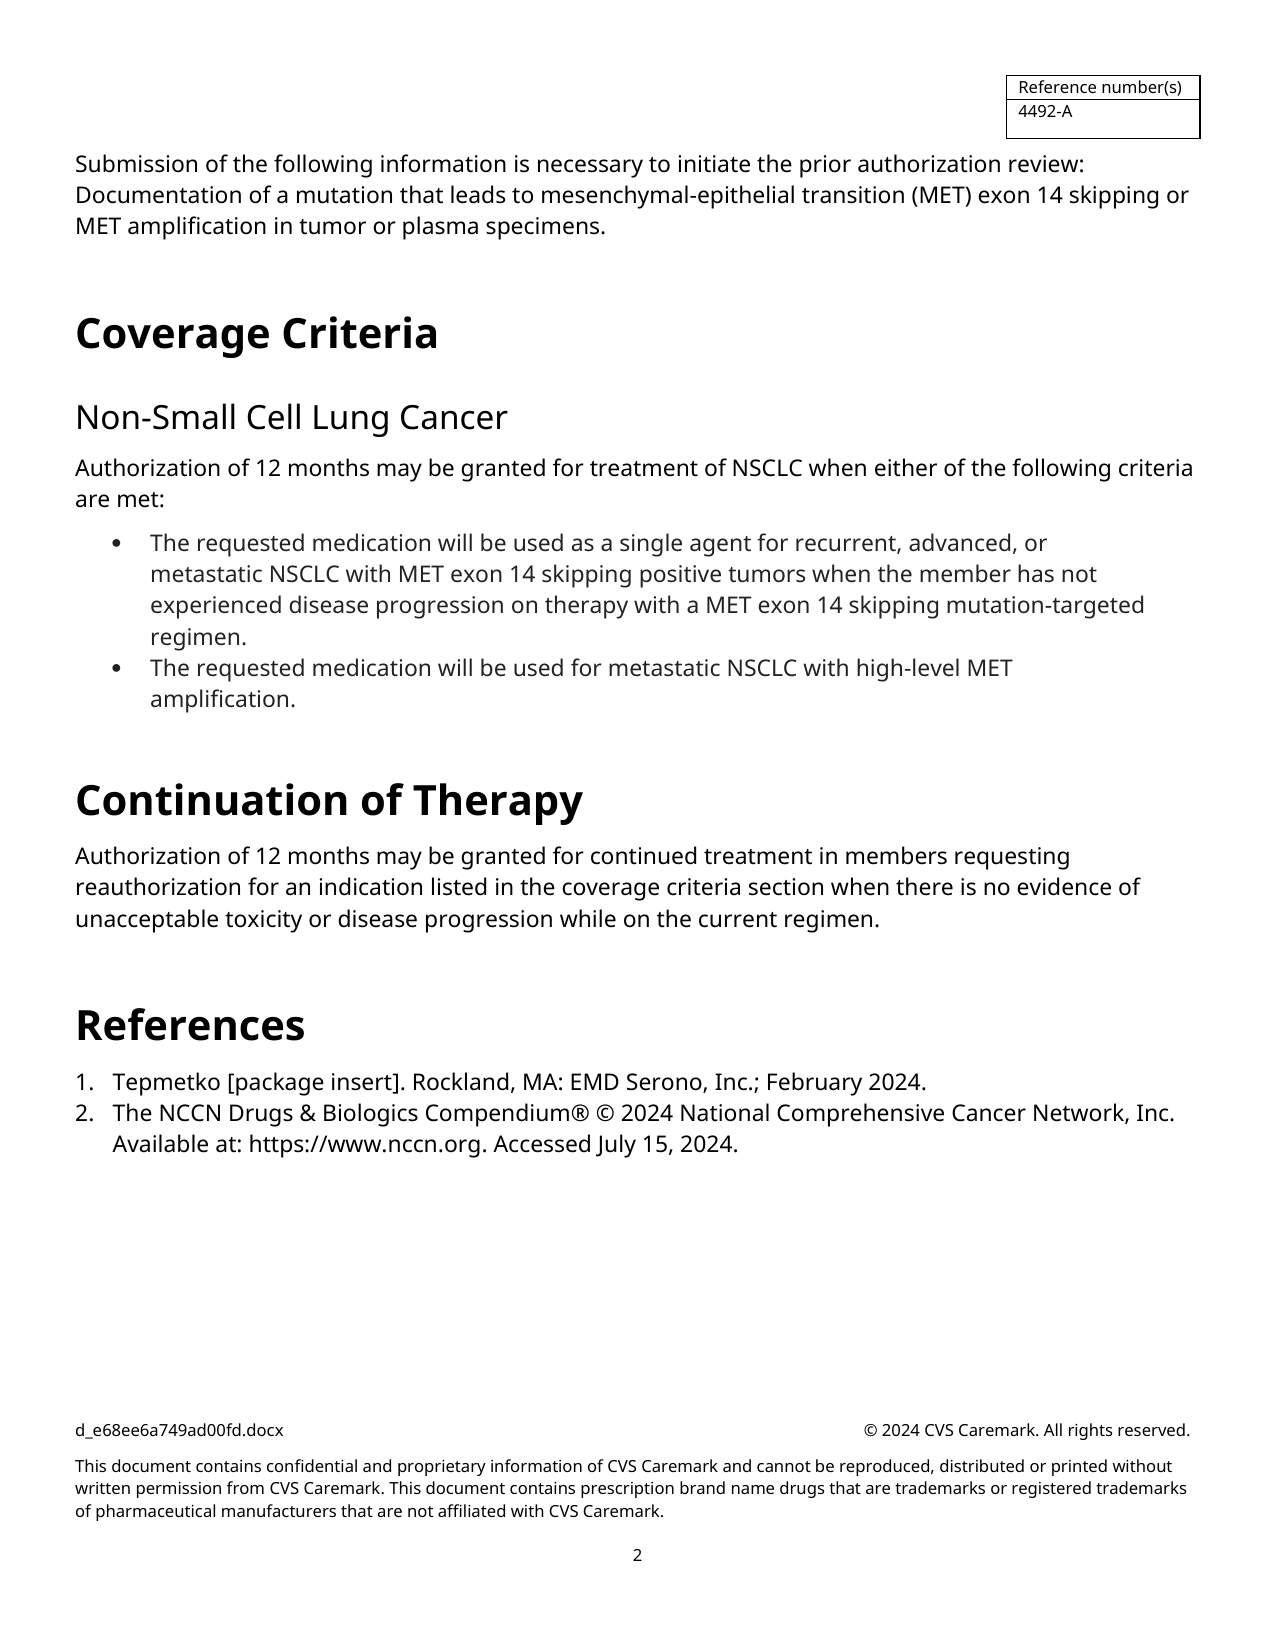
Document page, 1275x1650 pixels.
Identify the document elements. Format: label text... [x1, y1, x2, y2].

subtitle Continuation of Therapy [75, 771, 1200, 827]
text The NCCN Drugs & Biologics Compendium® © 2024 National Comprehensive Cancer Network, Inc. Available at: https://www.nccn.org. Accessed July 15, 2024. [75, 1097, 1200, 1159]
text Authorization of 12 months may be granted for treatment of NSCLC when either of the following criteria are met: [75, 452, 1200, 514]
list The requested medication will be used for metastatic NSCLC with high-level MET amplification. [112, 652, 1161, 714]
text Tepmetko [package insert]. Rockland, MA: EMD Serono, Inc.; February 2024. [75, 1066, 1200, 1097]
subtitle Non-Small Cell Lung Cancer [75, 394, 1200, 439]
text Submission of the following information is necessary to initiate the prior authorization review: Documentation of a mutation that leads to mesenchymal-epithelial transition (MET) exon 14 skipping or MET amplification in tumor or plasma specimens. [75, 148, 1200, 241]
list The requested medication will be used as a single agent for recurrent, advanced, or metastatic NSCLC with MET exon 14 skipping positive tumors when the member has not experienced disease progression on therapy with a MET exon 14 skipping mutation-targeted regimen. [112, 527, 1161, 652]
subtitle Coverage Criteria [75, 304, 1200, 361]
subtitle References [75, 996, 1200, 1053]
text Authorization of 12 months may be granted for continued treatment in members requesting reauthorization for an indication listed in the coverage criteria section when there is no evidence of unacceptable toxicity or disease progression while on the current regimen. [75, 840, 1200, 934]
